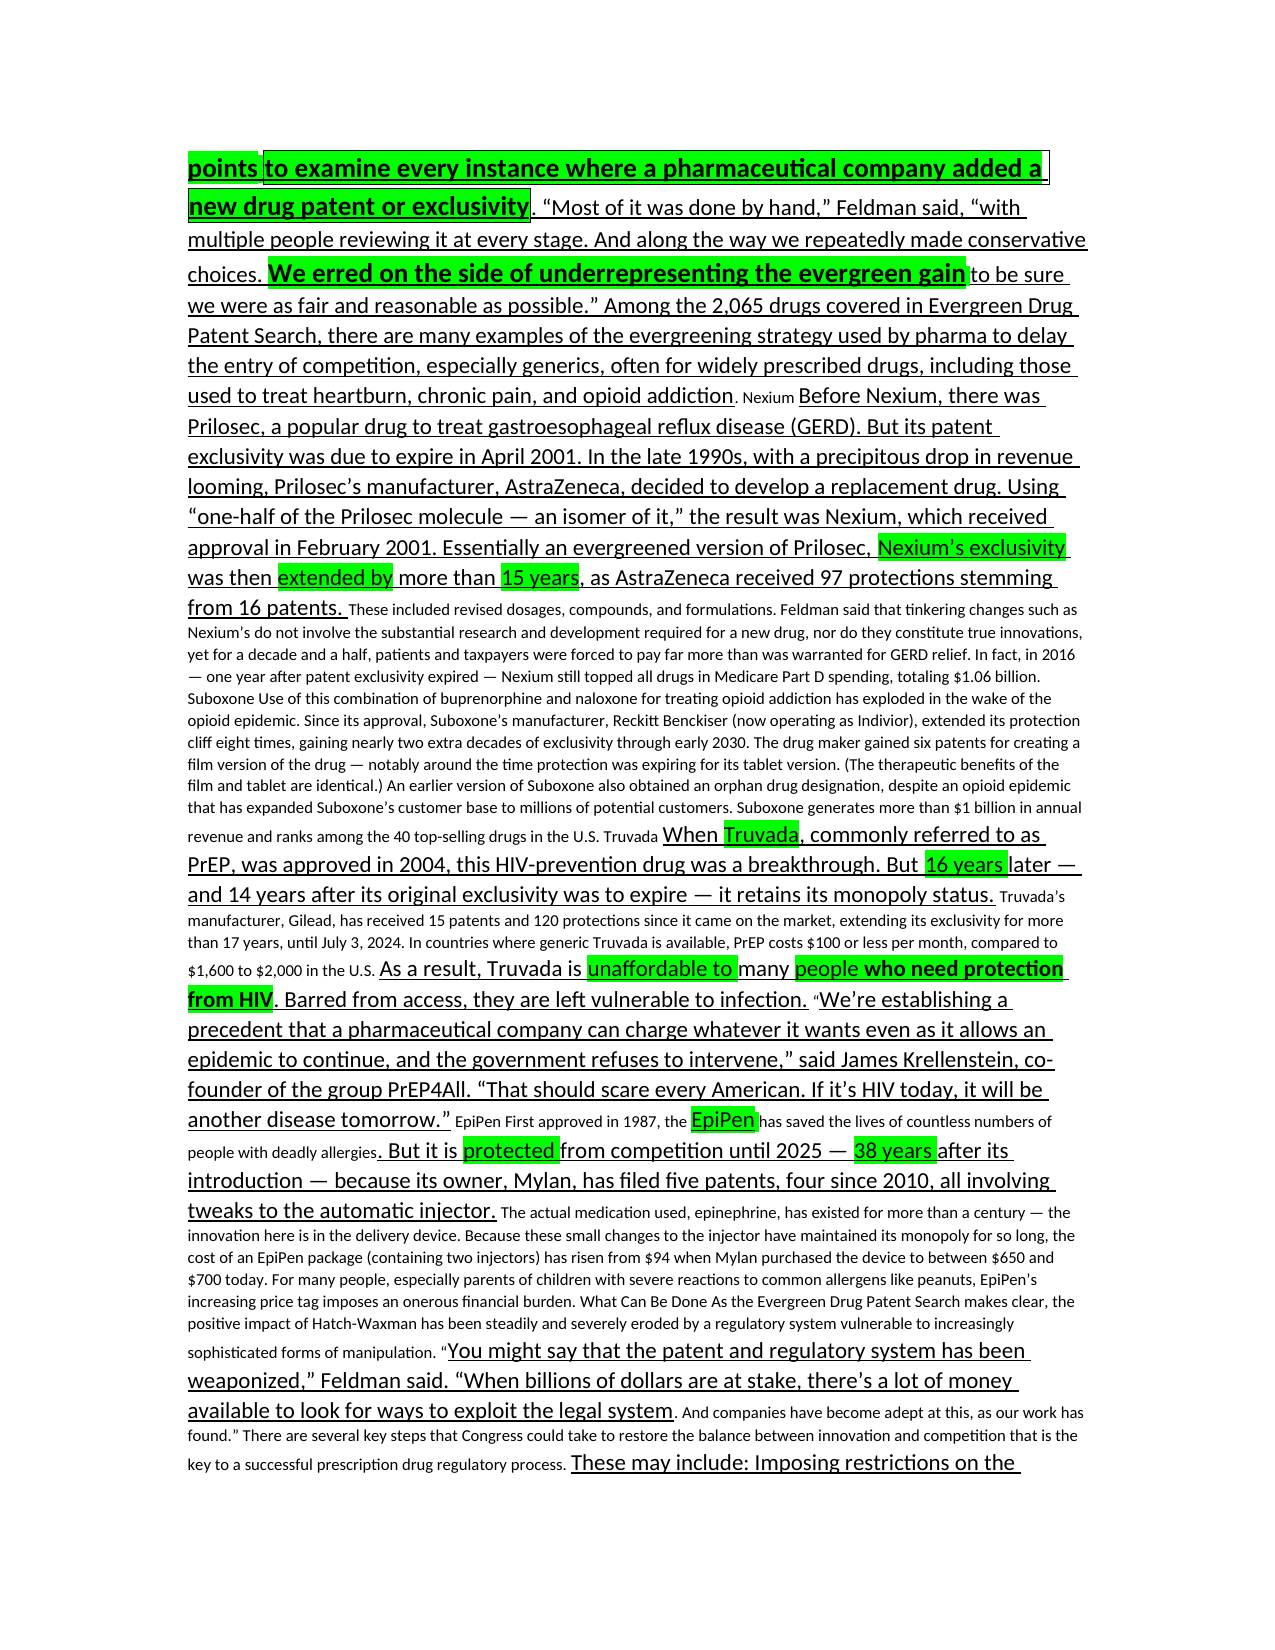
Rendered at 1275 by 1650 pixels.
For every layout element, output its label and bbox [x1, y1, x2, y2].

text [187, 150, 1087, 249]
text [187, 250, 1087, 1476]
